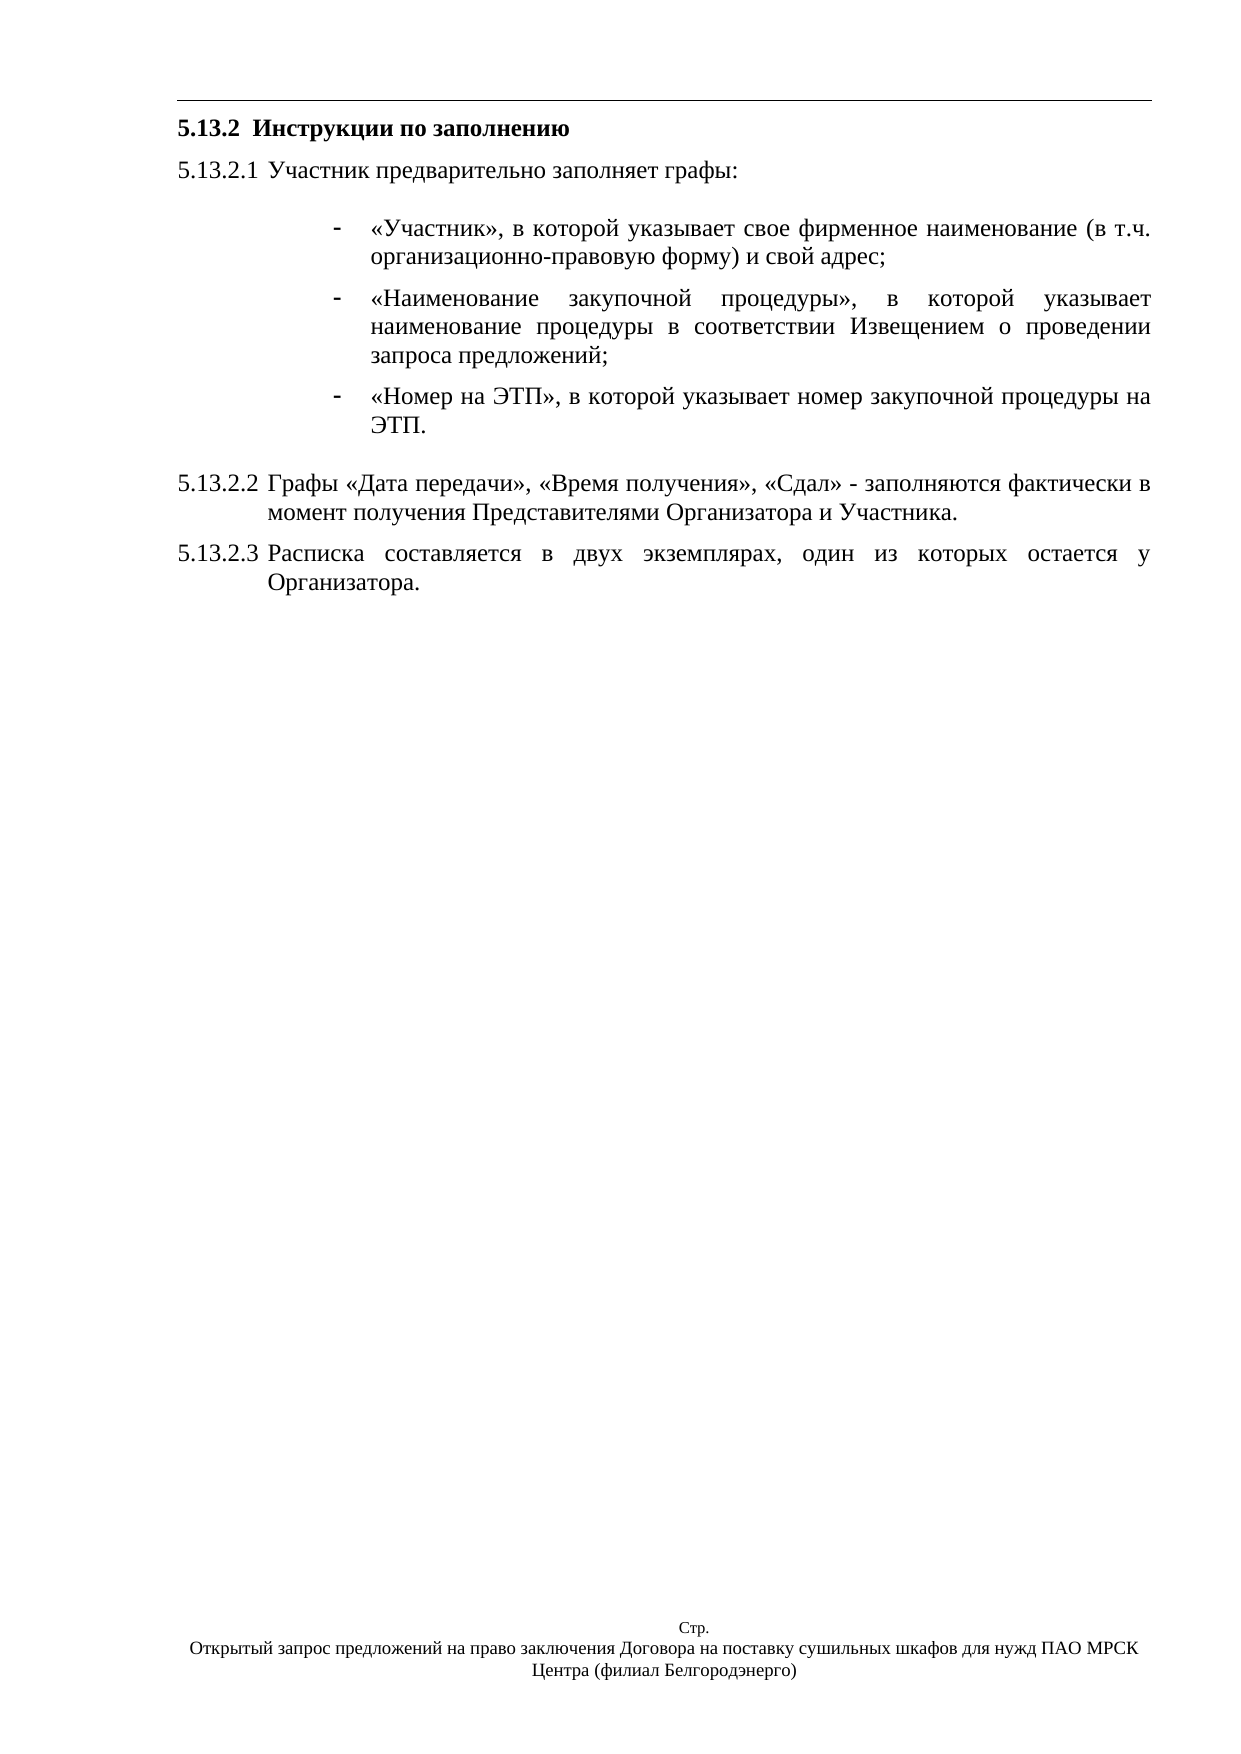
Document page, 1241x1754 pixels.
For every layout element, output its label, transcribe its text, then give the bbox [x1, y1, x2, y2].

list «Наименование закупочной процедуры», в которой указывает наименование процедуры в соответствии Извещением о проведении запроса предложений; [333, 283, 1152, 369]
subtitle Инструкции по заполнению [177, 113, 1152, 142]
list «Участник», в которой указывает свое фирменное наименование (в т.ч. организационно-правовую форму) и свой адрес; [333, 213, 1152, 270]
list Участник предварительно заполняет графы: [177, 155, 1152, 183]
list «Номер на ЭТП», в которой указывает номер закупочной процедуры на ЭТП. [333, 381, 1152, 439]
list Расписка составляется в двух экземплярах, один из которых остается у Организатора. [177, 538, 1152, 596]
list Графы «Дата передачи», «Время получения», «Сдал» - заполняются фактически в момент получения Представителями Организатора и Участника. [177, 468, 1152, 526]
